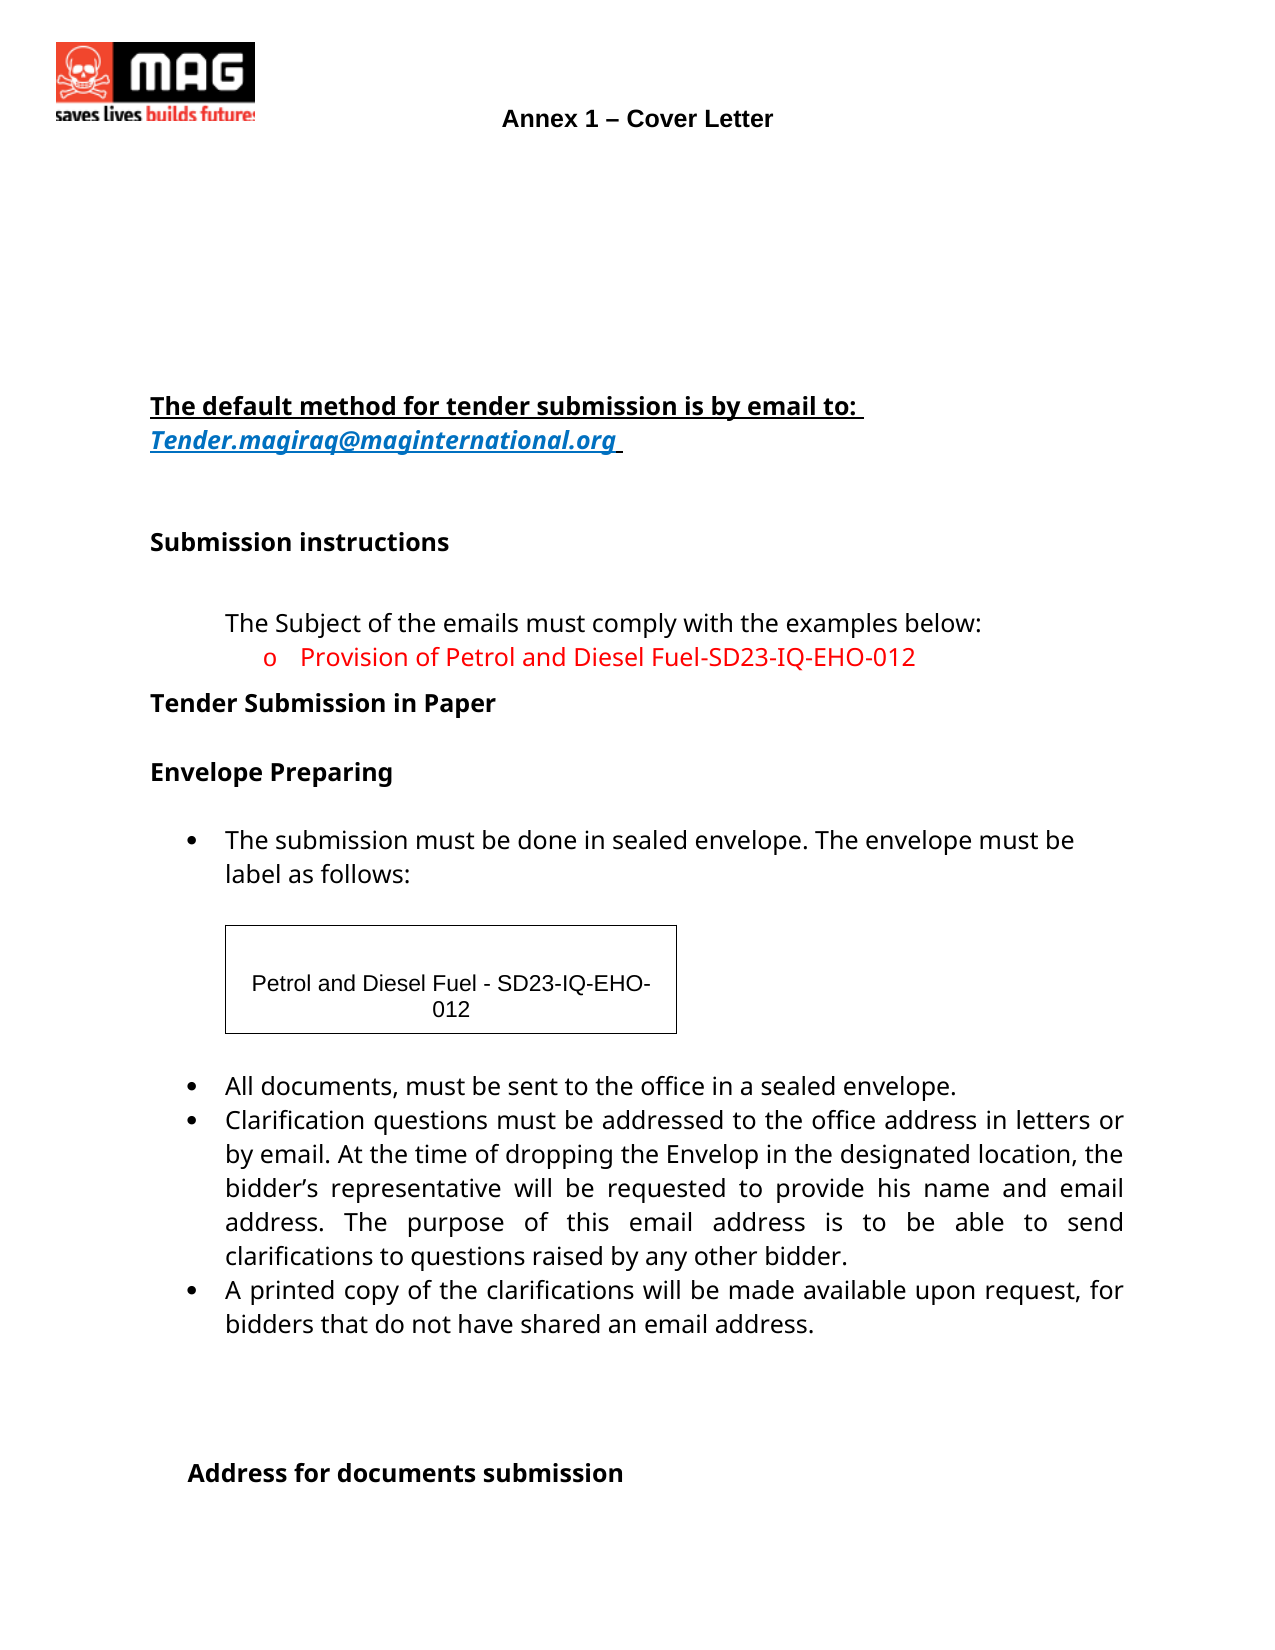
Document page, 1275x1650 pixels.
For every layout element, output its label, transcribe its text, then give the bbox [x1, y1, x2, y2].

text Address for documents submission [187, 1455, 1125, 1489]
table_header Petrol and Diesel Fuel - SD23-IQ-EHO-012 [226, 926, 676, 1033]
list All documents, must be sent to the office in a sealed envelope. [187, 1068, 1125, 1102]
text Tender Submission in Paper [150, 686, 1125, 720]
text The default method for tender submission is by email to: Tender.magiraq@maginternational.org [150, 388, 1125, 457]
list Clarification questions must be addressed to the office address in letters or by email. At the time of dropping the Envelop in the designated location, the bidder’s representative will be requested to provide his name and email address. The purpose of this email address is to be able to send clarifications to questions raised by any other bidder. [187, 1102, 1125, 1273]
text Submission instructions [150, 525, 1125, 559]
list Provision of Petrol and Diesel Fuel-SD23-IQ-EHO-012 [262, 639, 1125, 674]
list The submission must be done in sealed envelope. The envelope must be label as follows: [187, 822, 1125, 891]
list A printed copy of the clarifications will be made available upon request, for bidders that do not have shared an email address. [187, 1273, 1125, 1341]
list The Subject of the emails must comply with the examples below: [225, 605, 1125, 639]
text Envelope Preparing [150, 754, 1125, 788]
